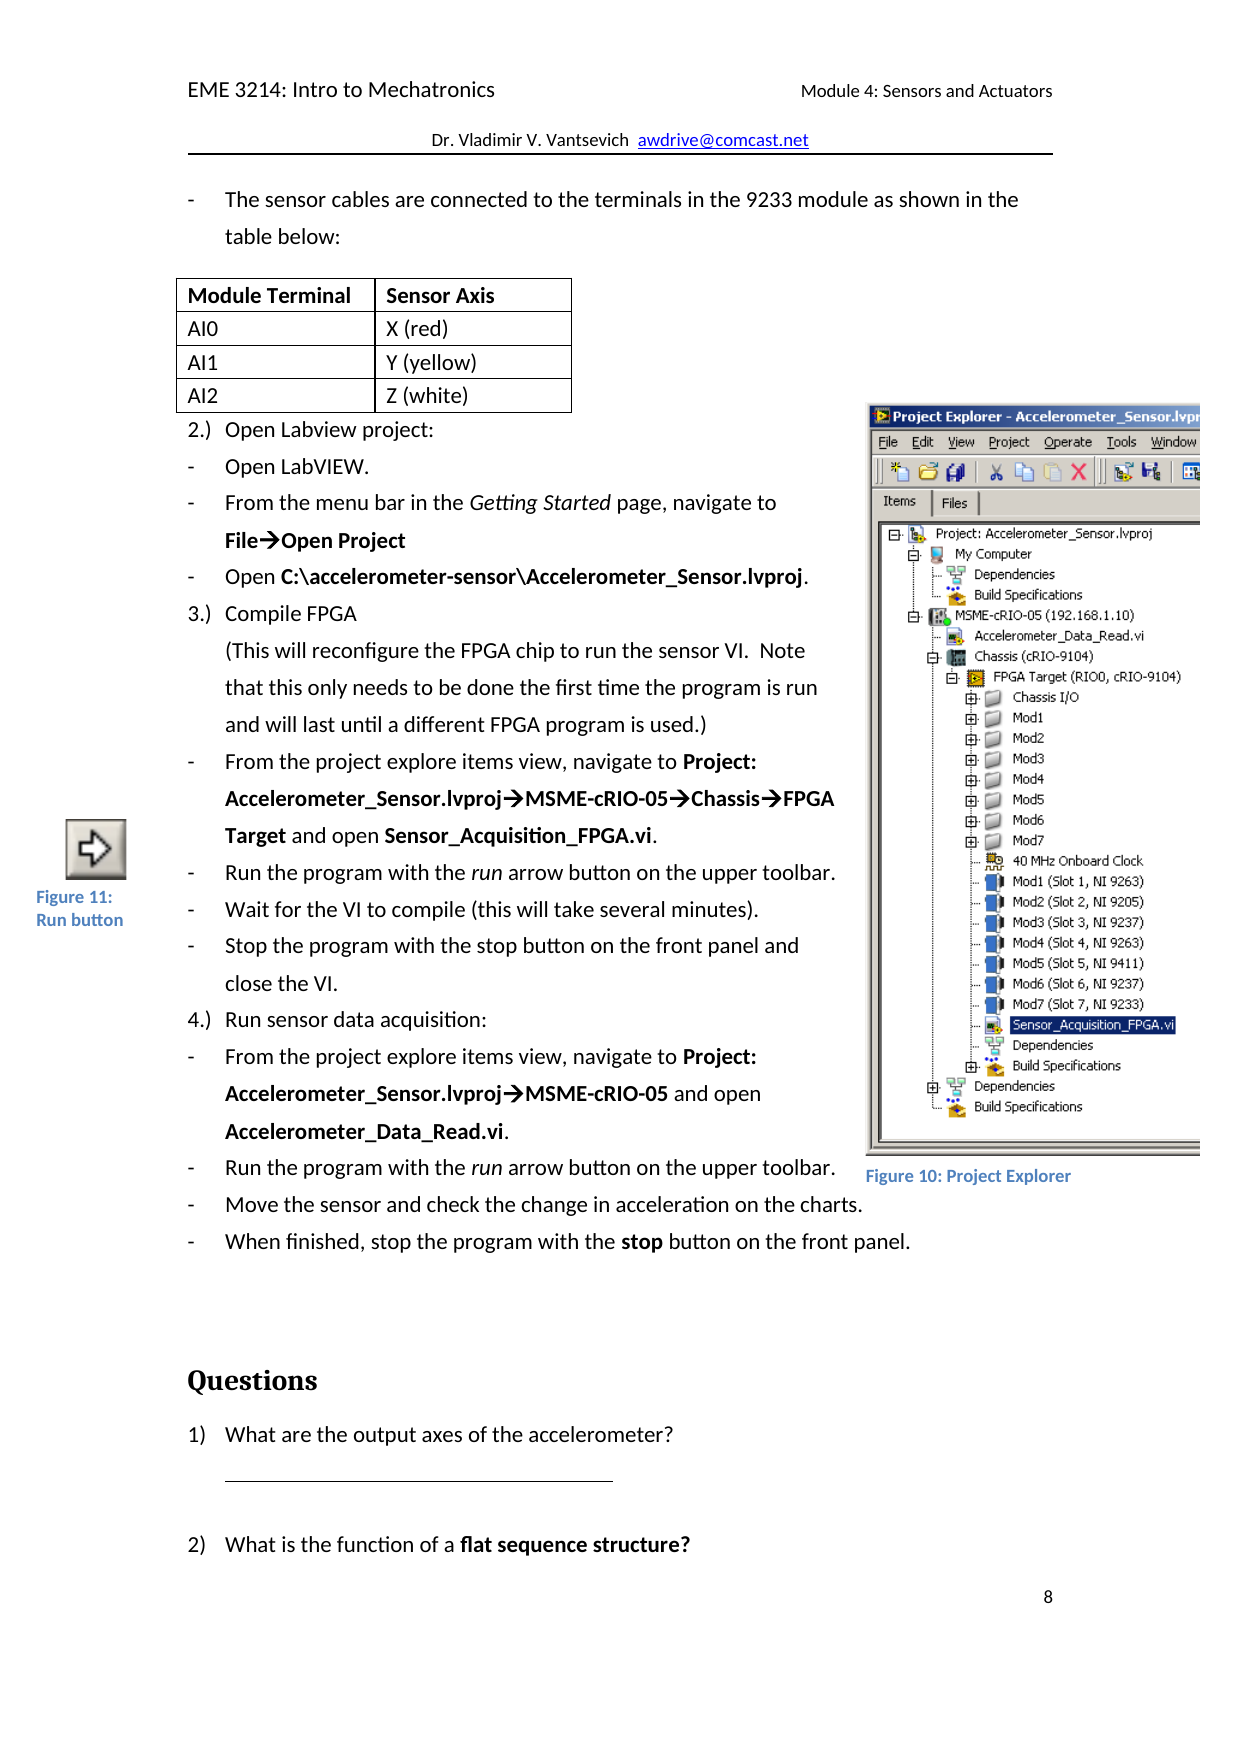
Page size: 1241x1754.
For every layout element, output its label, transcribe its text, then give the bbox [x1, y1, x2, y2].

list What are the output axes of the accelerometer? [187, 1418, 1053, 1450]
list Open LabVIEW. [187, 449, 865, 482]
list Open Labview project: [187, 413, 865, 445]
table_cell Y (yellow) [376, 346, 571, 378]
table_header Sensor Axis [376, 279, 571, 311]
table_cell AI0 [177, 312, 374, 345]
table_cell X (red) [376, 312, 571, 345]
list Compile FPGA [187, 597, 865, 629]
list Run the program with the run arrow button on the upper toolbar. [187, 856, 865, 888]
list Move the sensor and check the change in acceleration on the charts. [187, 1188, 1053, 1220]
list Open C:\accelerometer-sensor\Accelerometer_Sensor.lvproj. [187, 560, 865, 593]
list When finished, stop the program with the stop button on the front panel. [187, 1224, 1053, 1257]
list (This will reconfigure the FPGA chip to run the sensor VI. Note that this only needs to be done the first time the program is run and will last until a different FPGA program is used.) [225, 633, 865, 741]
list Run the program with the run arrow button on the upper toolbar. [187, 1151, 1053, 1184]
list The sensor cables are connected to the terminals in the 9233 module as shown in the table below: [187, 183, 1053, 253]
list From the project explore items view, navigate to Project: Accelerometer_Sensor.lvprojMSME-cRIO-05 and open Accelerometer_Data_Read.vi. [187, 1040, 865, 1147]
table_header Module Terminal [177, 279, 374, 311]
list From the project explore items view, navigate to Project: Accelerometer_Sensor.lvprojMSME-cRIO-05ChassisFPGA Target and open Sensor_Acquisition_FPGA.vi. [187, 745, 865, 852]
list Wait for the VI to compile (this will take several minutes). [187, 893, 865, 925]
table_cell AI1 [177, 346, 374, 378]
list Stop the program with the stop button on the front panel and close the VI. [187, 929, 865, 999]
table_cell Z (white) [376, 379, 571, 412]
table_cell AI2 [177, 379, 374, 412]
list From the menu bar in the Getting Started page, navigate to FileOpen Project [187, 486, 865, 556]
list What is the function of a flat sequence structure? [187, 1528, 1053, 1560]
subtitle Questions [187, 1348, 1053, 1413]
list Run sensor data acquisition: [187, 1003, 865, 1036]
